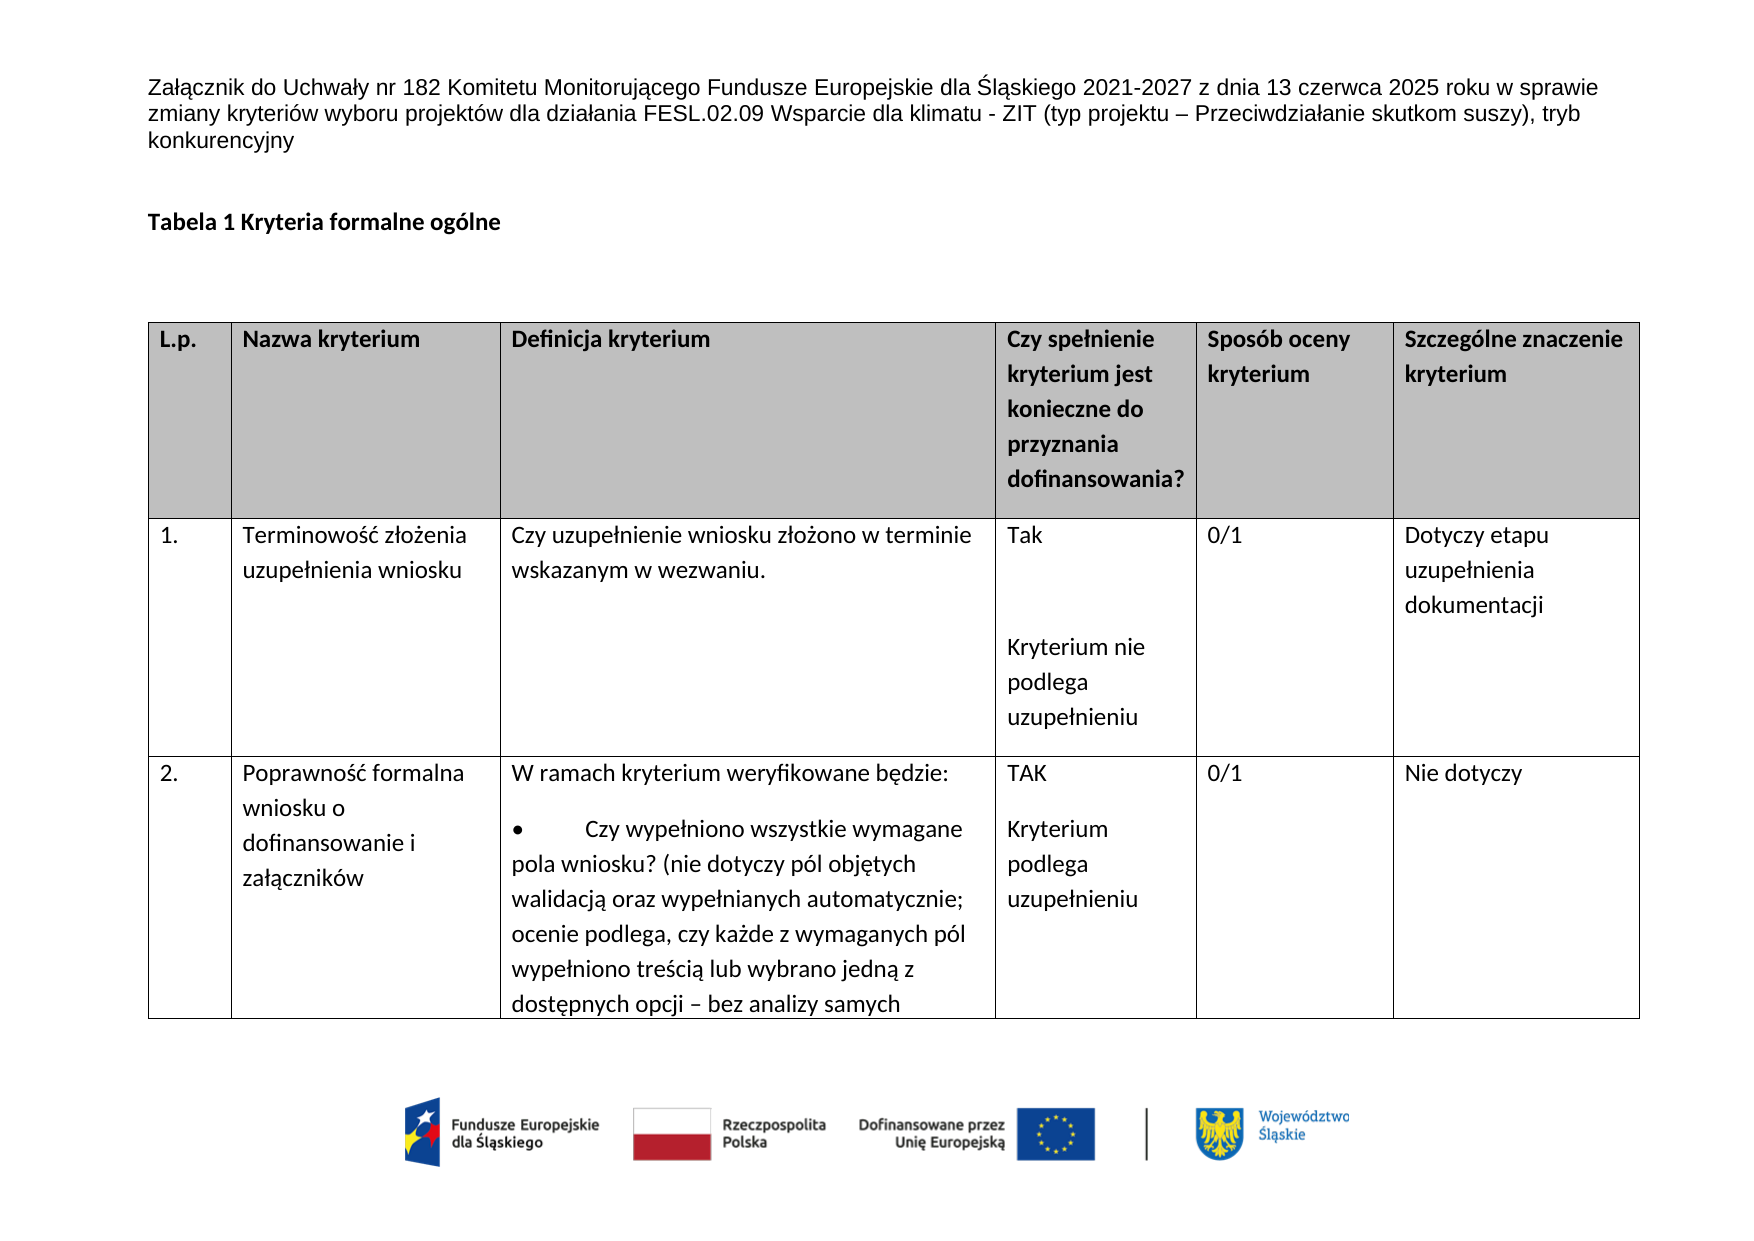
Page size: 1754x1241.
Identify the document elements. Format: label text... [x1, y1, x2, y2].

table_cell Terminowość złożenia uzupełnienia wniosku [232, 519, 500, 756]
table_cell Dotyczy etapu uzupełnienia dokumentacji [1394, 519, 1639, 756]
table_cell Tak Kryterium nie podlega uzupełnieniu [996, 519, 1196, 756]
text Tabela 1 Kryteria formalne ogólne [148, 206, 1606, 236]
table_header Definicja kryterium [501, 323, 995, 518]
table_header Sposób oceny kryterium [1197, 323, 1393, 518]
table_header Nazwa kryterium [232, 323, 500, 518]
table_cell Poprawność formalna wniosku o dofinansowanie i załączników [232, 757, 500, 1018]
table_cell 0/1 [1197, 757, 1393, 1018]
table_header L.p. [149, 323, 231, 518]
table_cell 1. [149, 519, 231, 756]
table_header Czy spełnienie kryterium jest konieczne do przyznania dofinansowania? [996, 323, 1196, 518]
table_cell 0/1 [1197, 519, 1393, 756]
table_cell TAK Kryterium podlega uzupełnieniu [996, 757, 1196, 1018]
table_cell W ramach kryterium weryfikowane będzie: • Czy wypełniono wszystkie wymagane pola wniosku? (nie dotyczy pól objętych walidacją oraz wypełnianych automatycznie; ocenie podlega, czy każde z wymaganych pól wypełniono treścią lub wybrano jedną z dostępnych opcji – bez analizy samych zapisów), • Czy wniosek nie zawiera błędów rachunkowych/omyłek pisarskich? • Czy wniosek zawiera wszystkie informacje na temat projektu niezbędne do oceny kryteriów w tym wymagane analizy wskazane w instrukcji wypełniania wniosku? Czy informacje są spójne? • Czy załączniki wymagane regulaminem wyboru projektów zostały dołączone? • Czy ww. załączniki są możliwe do odczytania/otwarcia? • Czy ww. załączniki są wypełnione poprawnie, czytelnie? [501, 757, 995, 1018]
table_cell 2. [149, 757, 231, 1018]
table_cell Czy uzupełnienie wniosku złożono w terminie wskazanym w wezwaniu. [501, 519, 995, 756]
table_cell Nie dotyczy [1394, 757, 1639, 1018]
picture [405, 1097, 1349, 1167]
table_header Szczególne znaczenie kryterium [1394, 323, 1639, 518]
